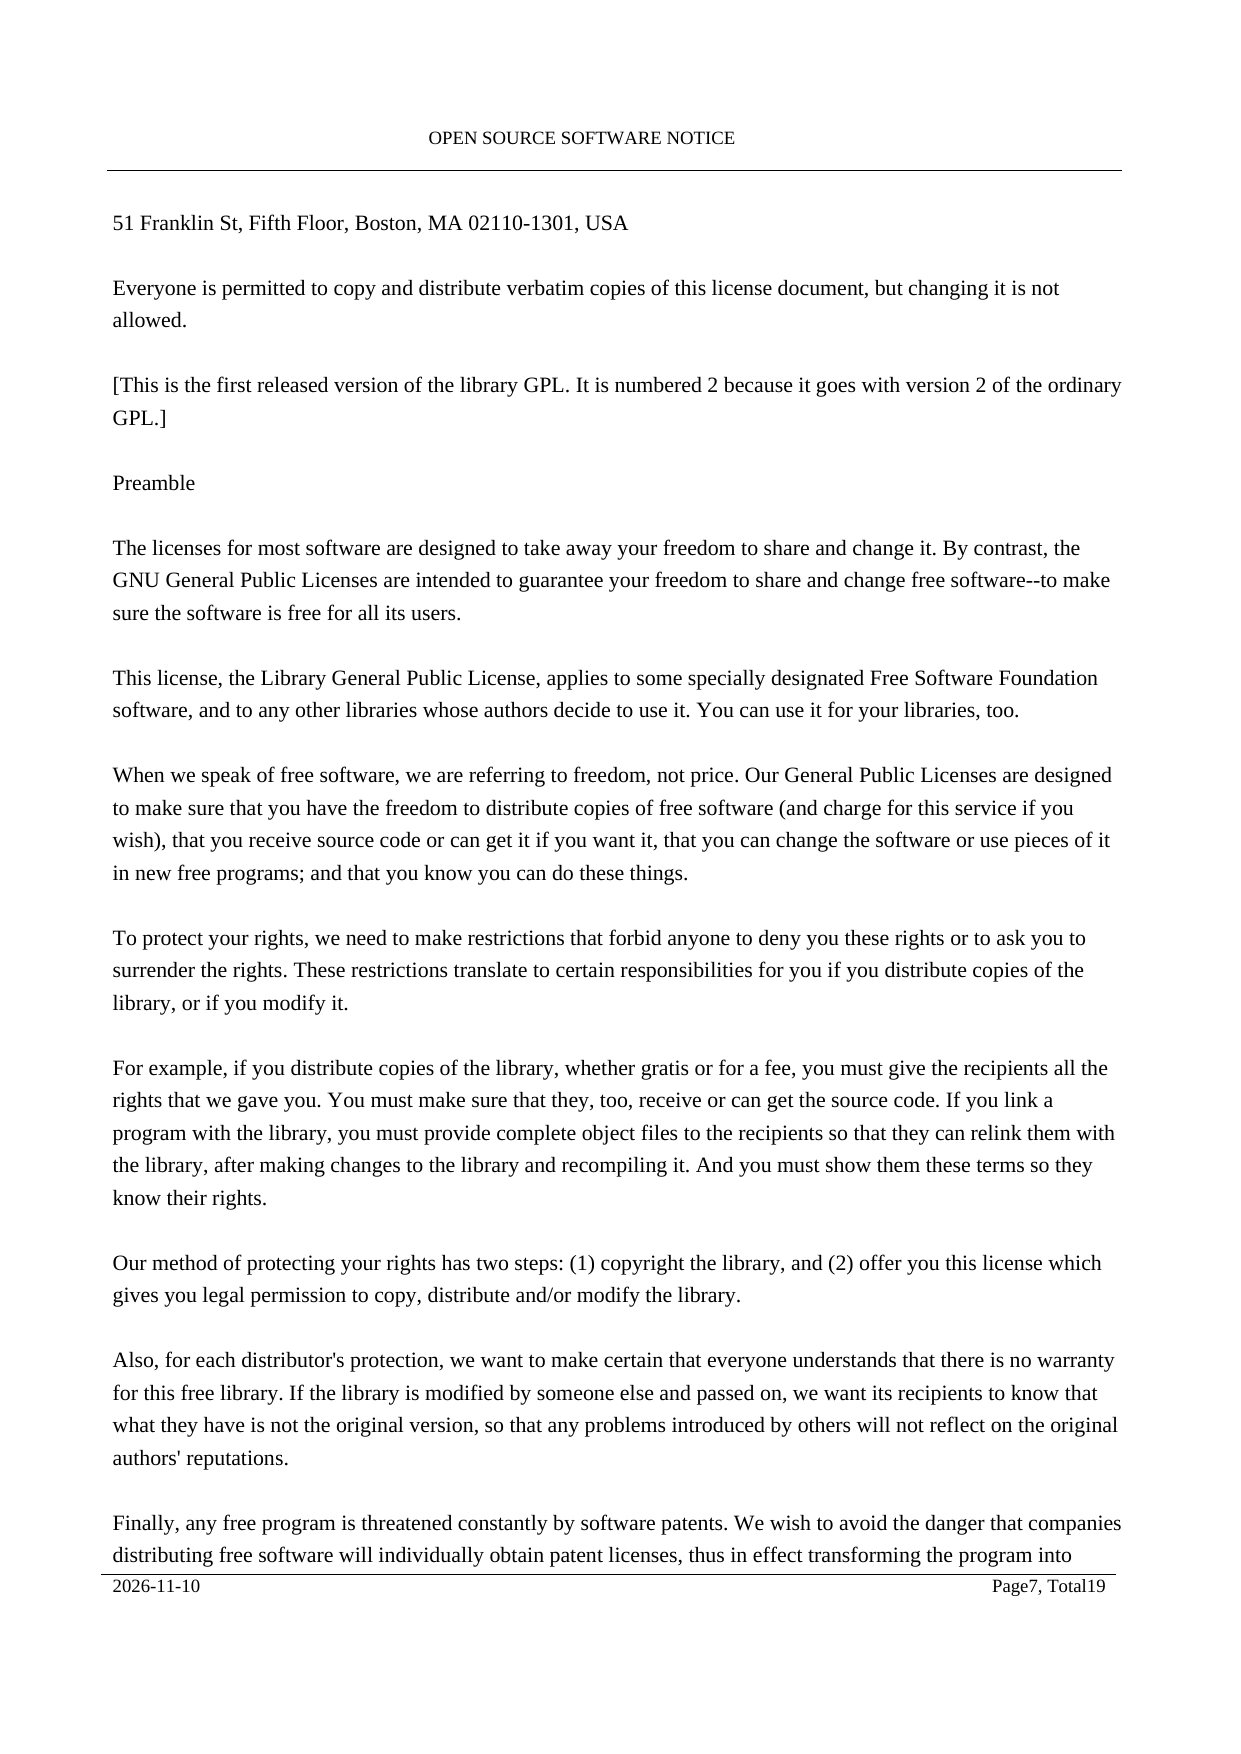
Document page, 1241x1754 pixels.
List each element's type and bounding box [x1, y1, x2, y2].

text [112, 206, 1128, 1571]
